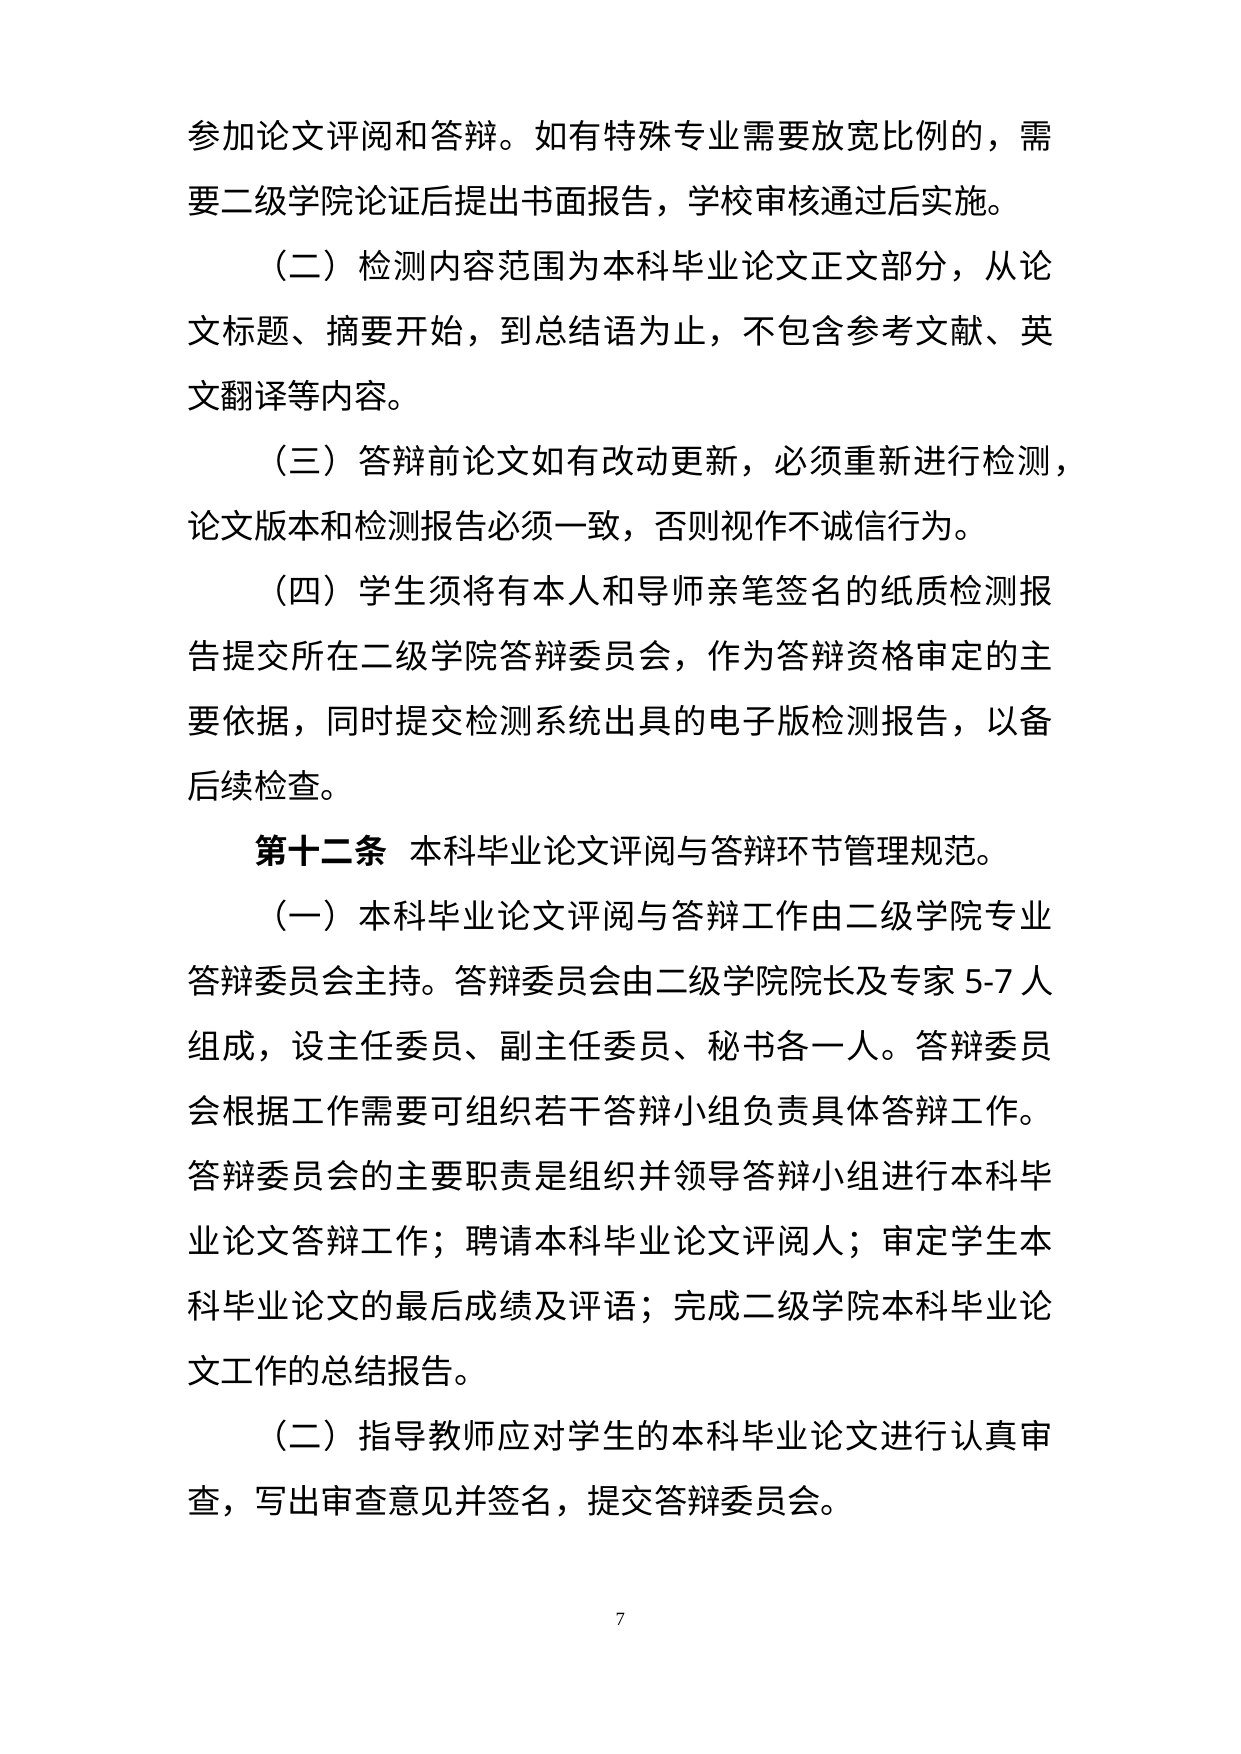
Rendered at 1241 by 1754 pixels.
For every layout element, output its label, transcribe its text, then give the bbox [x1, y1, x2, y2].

text （三）答辩前论文如有改动更新，必须重新进行检测，论文版本和检测报告必须一致，否则视作不诚信行为。 [187, 427, 1053, 557]
text 第十二条 本科毕业论文评阅与答辩环节管理规范。 [187, 817, 1053, 882]
text （四）学生须将有本人和导师亲笔签名的纸质检测报告提交所在二级学院答辩委员会，作为答辩资格审定的主要依据，同时提交检测系统出具的电子版检测报告，以备后续检查。 [187, 557, 1053, 817]
text （一）本科毕业论文评阅与答辩工作由二级学院专业答辩委员会主持。答辩委员会由二级学院院长及专家5-7人组成，设主任委员、副主任委员、秘书各一人。答辩委员会根据工作需要可组织若干答辩小组负责具体答辩工作。答辩委员会的主要职责是组织并领导答辩小组进行本科毕业论文答辩工作；聘请本科毕业论文评阅人；审定学生本科毕业论文的最后成绩及评语；完成二级学院本科毕业论文工作的总结报告。 [187, 882, 1053, 1402]
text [187, 102, 1053, 232]
text （二）指导教师应对学生的本科毕业论文进行认真审查，写出审查意见并签名，提交答辩委员会。 [187, 1402, 1053, 1532]
text （二）检测内容范围为本科毕业论文正文部分，从论文标题、摘要开始，到总结语为止，不包含参考文献、英文翻译等内容。 [187, 232, 1053, 427]
